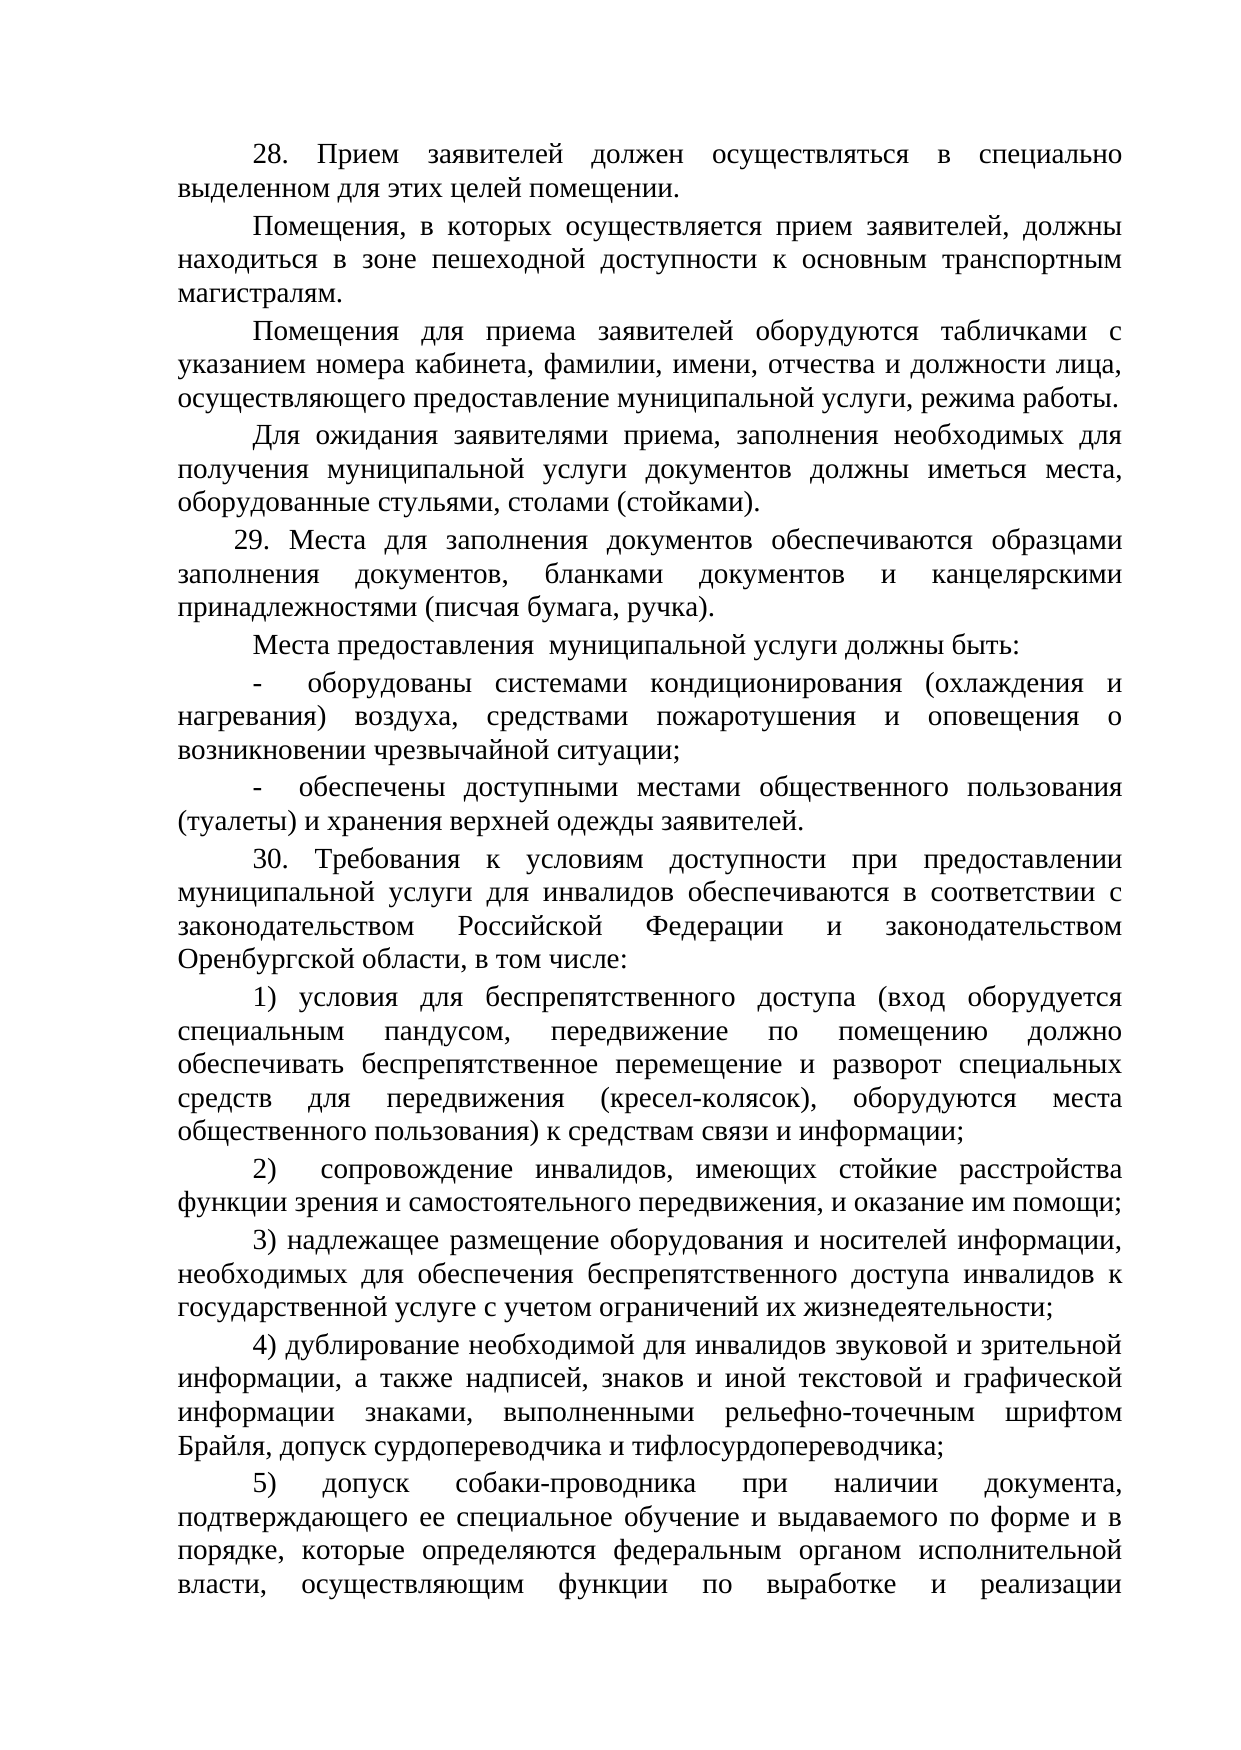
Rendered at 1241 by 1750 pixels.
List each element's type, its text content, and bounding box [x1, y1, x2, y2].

text 3) надлежащее размещение оборудования и носителей информации, необходимых для обеспечения беспрепятственного доступа инвалидов к государственной услуге с учетом ограничений их жизнедеятельности; [177, 1222, 1123, 1323]
text - оборудованы системами кондиционирования (охлаждения и нагревания) воздуха, средствами пожаротушения и оповещения о возникновении чрезвычайной ситуации; [177, 665, 1123, 765]
text Помещения, в которых осуществляется прием заявителей, должны находиться в зоне пешеходной доступности к основным транспортным магистралям. [177, 208, 1123, 308]
text 30. Требования к условиям доступности при предоставлении муниципальной услуги для инвалидов обеспечиваются в соответствии с законодательством Российской Федерации и законодательством Оренбургской области, в том числе: [177, 841, 1123, 975]
text - обеспечены доступными местами общественного пользования (туалеты) и хранения верхней одежды заявителей. [177, 769, 1123, 837]
text 2) сопровождение инвалидов, имеющих стойкие расстройства функции зрения и самостоятельного передвижения, и оказание им помощи; [177, 1151, 1123, 1218]
text 1) условия для беспрепятственного доступа (вход оборудуется специальным пандусом, передвижение по помещению должно обеспечивать беспрепятственное перемещение и разворот специальных средств для передвижения (кресел-колясок), оборудуются места общественного пользования) к средствам связи и информации; [177, 979, 1123, 1147]
text 4) дублирование необходимой для инвалидов звуковой и зрительной информации, а также надписей, знаков и иной текстовой и графической информации знаками, выполненными рельефно-точечным шрифтом Брайля, допуск сурдопереводчика и тифлосурдопереводчика; [177, 1327, 1123, 1461]
text Для ожидания заявителями приема, заполнения необходимых для получения муниципальной услуги документов должны иметься места, оборудованные стульями, столами (стойками). [177, 417, 1123, 518]
text 28. Прием заявителей должен осуществляться в специально выделенном для этих целей помещении. [177, 137, 1123, 204]
text 29. Места для заполнения документов обеспечиваются образцами заполнения документов, бланками документов и канцелярскими принадлежностями (писчая бумага, ручка). [177, 522, 1123, 623]
text Места предоставления муниципальной услуги должны быть: [177, 627, 1123, 661]
text Помещения для приема заявителей оборудуются табличками с указанием номера кабинета, фамилии, имени, отчества и должности лица, осуществляющего предоставление муниципальной услуги, режима работы. [177, 313, 1123, 413]
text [177, 1465, 1123, 1599]
